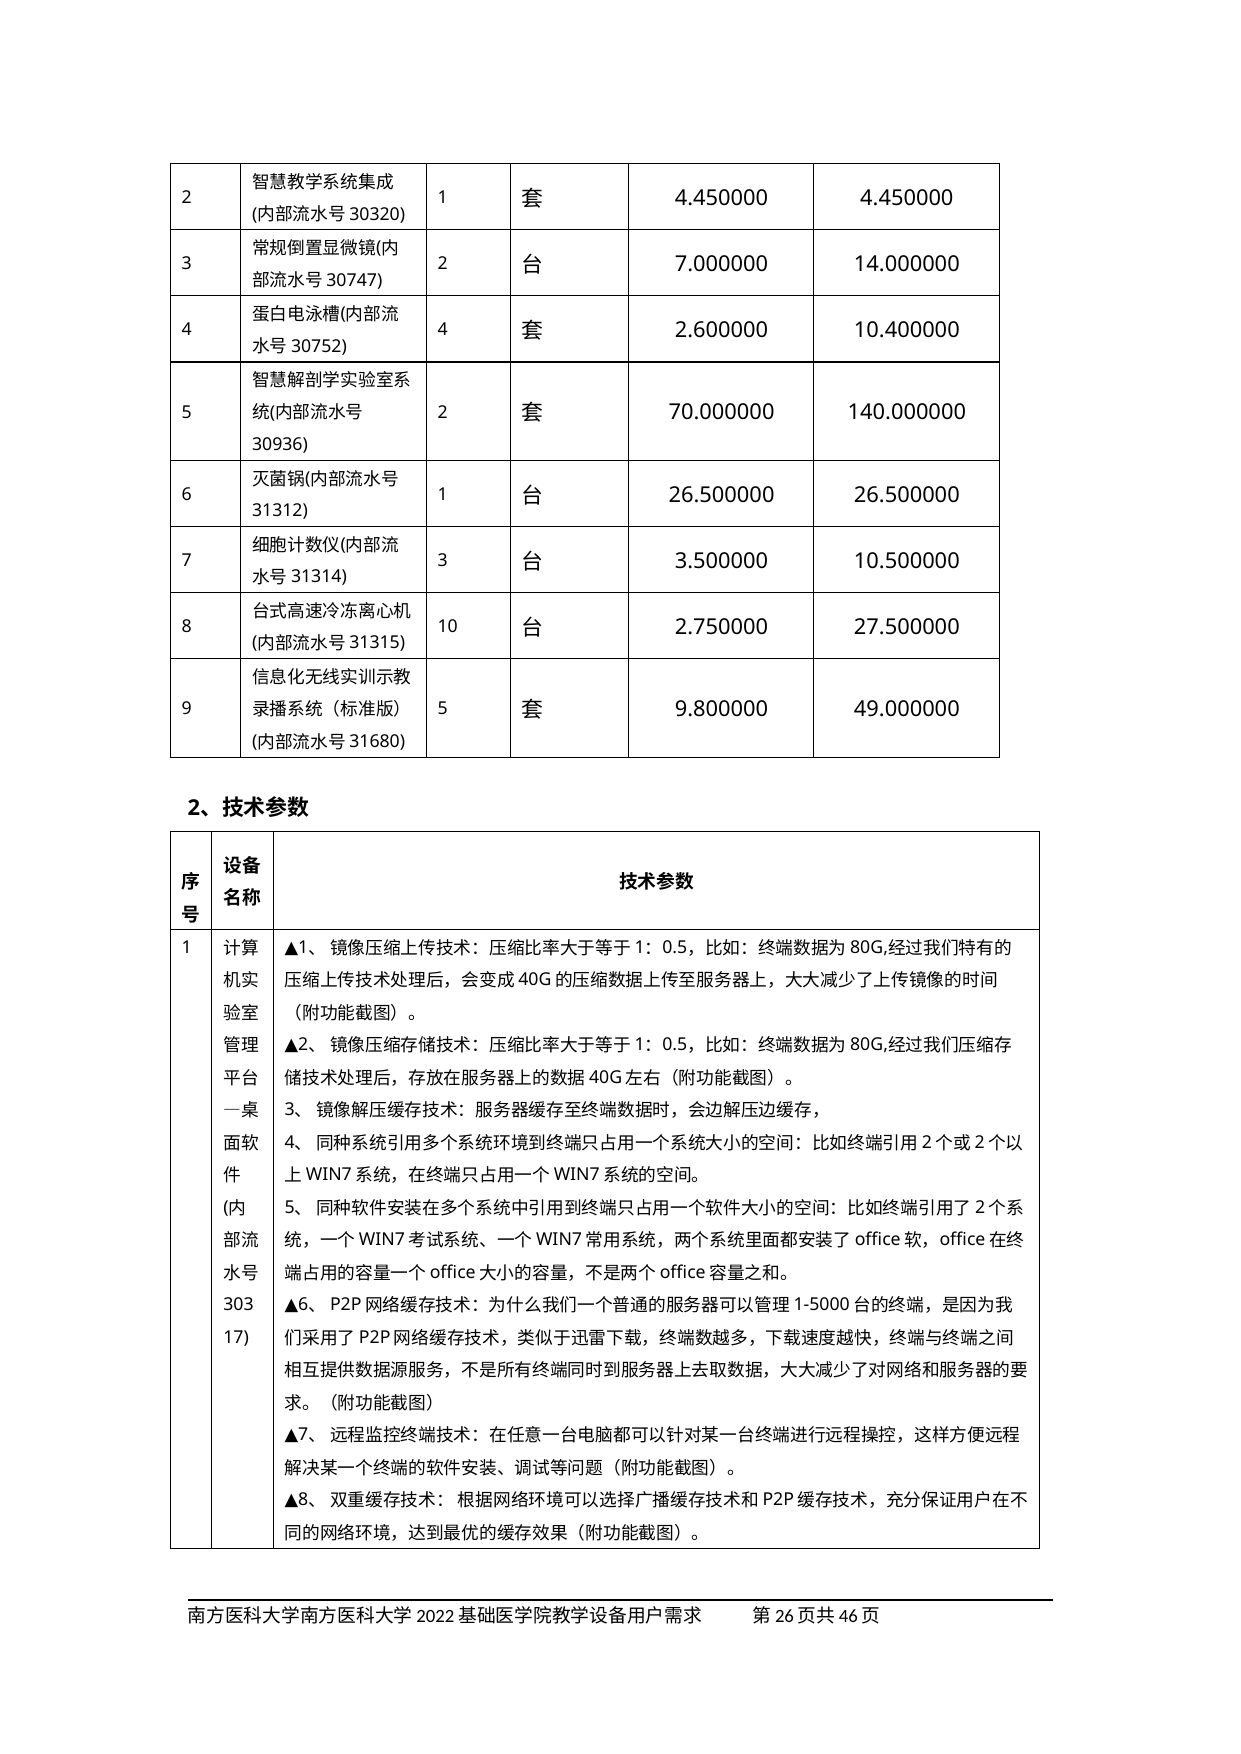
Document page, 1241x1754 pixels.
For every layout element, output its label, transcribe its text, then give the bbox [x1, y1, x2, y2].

table_cell 台式高速冷冻离心机(内部流水号31315) [241, 593, 426, 658]
table_cell 7.000000 [629, 230, 813, 295]
table_cell 70.000000 [629, 363, 813, 460]
table_cell 2 [171, 164, 240, 229]
table_header 序号 [171, 832, 211, 929]
table_cell 2.600000 [629, 296, 813, 361]
table_cell 细胞计数仪(内部流水号31314) [241, 527, 426, 592]
table_cell 台 [511, 527, 628, 592]
text 2、技术参数 [187, 790, 1053, 823]
table_cell 常规倒置显微镜(内部流水号30747) [241, 230, 426, 295]
table_cell 5 [171, 363, 240, 460]
table_cell 6 [171, 461, 240, 526]
table_cell 套 [511, 659, 628, 757]
table_header 技术参数 [274, 832, 1039, 929]
table_cell 4 [427, 296, 510, 361]
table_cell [274, 930, 1039, 1548]
table_cell 2.750000 [629, 593, 813, 658]
table_cell 8 [171, 593, 240, 658]
table_cell 台 [511, 230, 628, 295]
table_cell 智慧解剖学实验室系统(内部流水号30936) [241, 363, 426, 460]
table_cell 1 [427, 164, 510, 229]
table_cell 台 [511, 593, 628, 658]
table_cell 2 [427, 363, 510, 460]
table_cell 信息化无线实训示教录播系统（标准版）(内部流水号31680) [241, 659, 426, 757]
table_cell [212, 930, 273, 1548]
table_cell 14.000000 [814, 230, 999, 295]
table_cell 5 [427, 659, 510, 757]
table_cell 台 [511, 461, 628, 526]
table_cell 9.800000 [629, 659, 813, 757]
table_cell 1 [171, 930, 211, 1548]
table_cell 26.500000 [629, 461, 813, 526]
table_cell 7 [171, 527, 240, 592]
table_cell 灭菌锅(内部流水号31312) [241, 461, 426, 526]
table_cell 3 [171, 230, 240, 295]
table_cell 9 [171, 659, 240, 757]
table_cell 蛋白电泳槽(内部流水号30752) [241, 296, 426, 361]
table_cell 3.500000 [629, 527, 813, 592]
table_cell 10.500000 [814, 527, 999, 592]
table_cell 10.400000 [814, 296, 999, 361]
table_cell 智慧教学系统集成(内部流水号30320) [241, 164, 426, 229]
table_cell 27.500000 [814, 593, 999, 658]
table_cell 4 [171, 296, 240, 361]
table_cell 26.500000 [814, 461, 999, 526]
table_cell 3 [427, 527, 510, 592]
table_cell 140.000000 [814, 363, 999, 460]
table_cell 套 [511, 296, 628, 361]
table_cell 4.450000 [629, 164, 813, 229]
table_cell 4.450000 [814, 164, 999, 229]
table_cell 1 [427, 461, 510, 526]
table_cell 2 [427, 230, 510, 295]
table_cell 49.000000 [814, 659, 999, 757]
table_header 设备名称 [212, 832, 273, 929]
table_cell 套 [511, 164, 628, 229]
table_cell 套 [511, 363, 628, 460]
table_cell 10 [427, 593, 510, 658]
